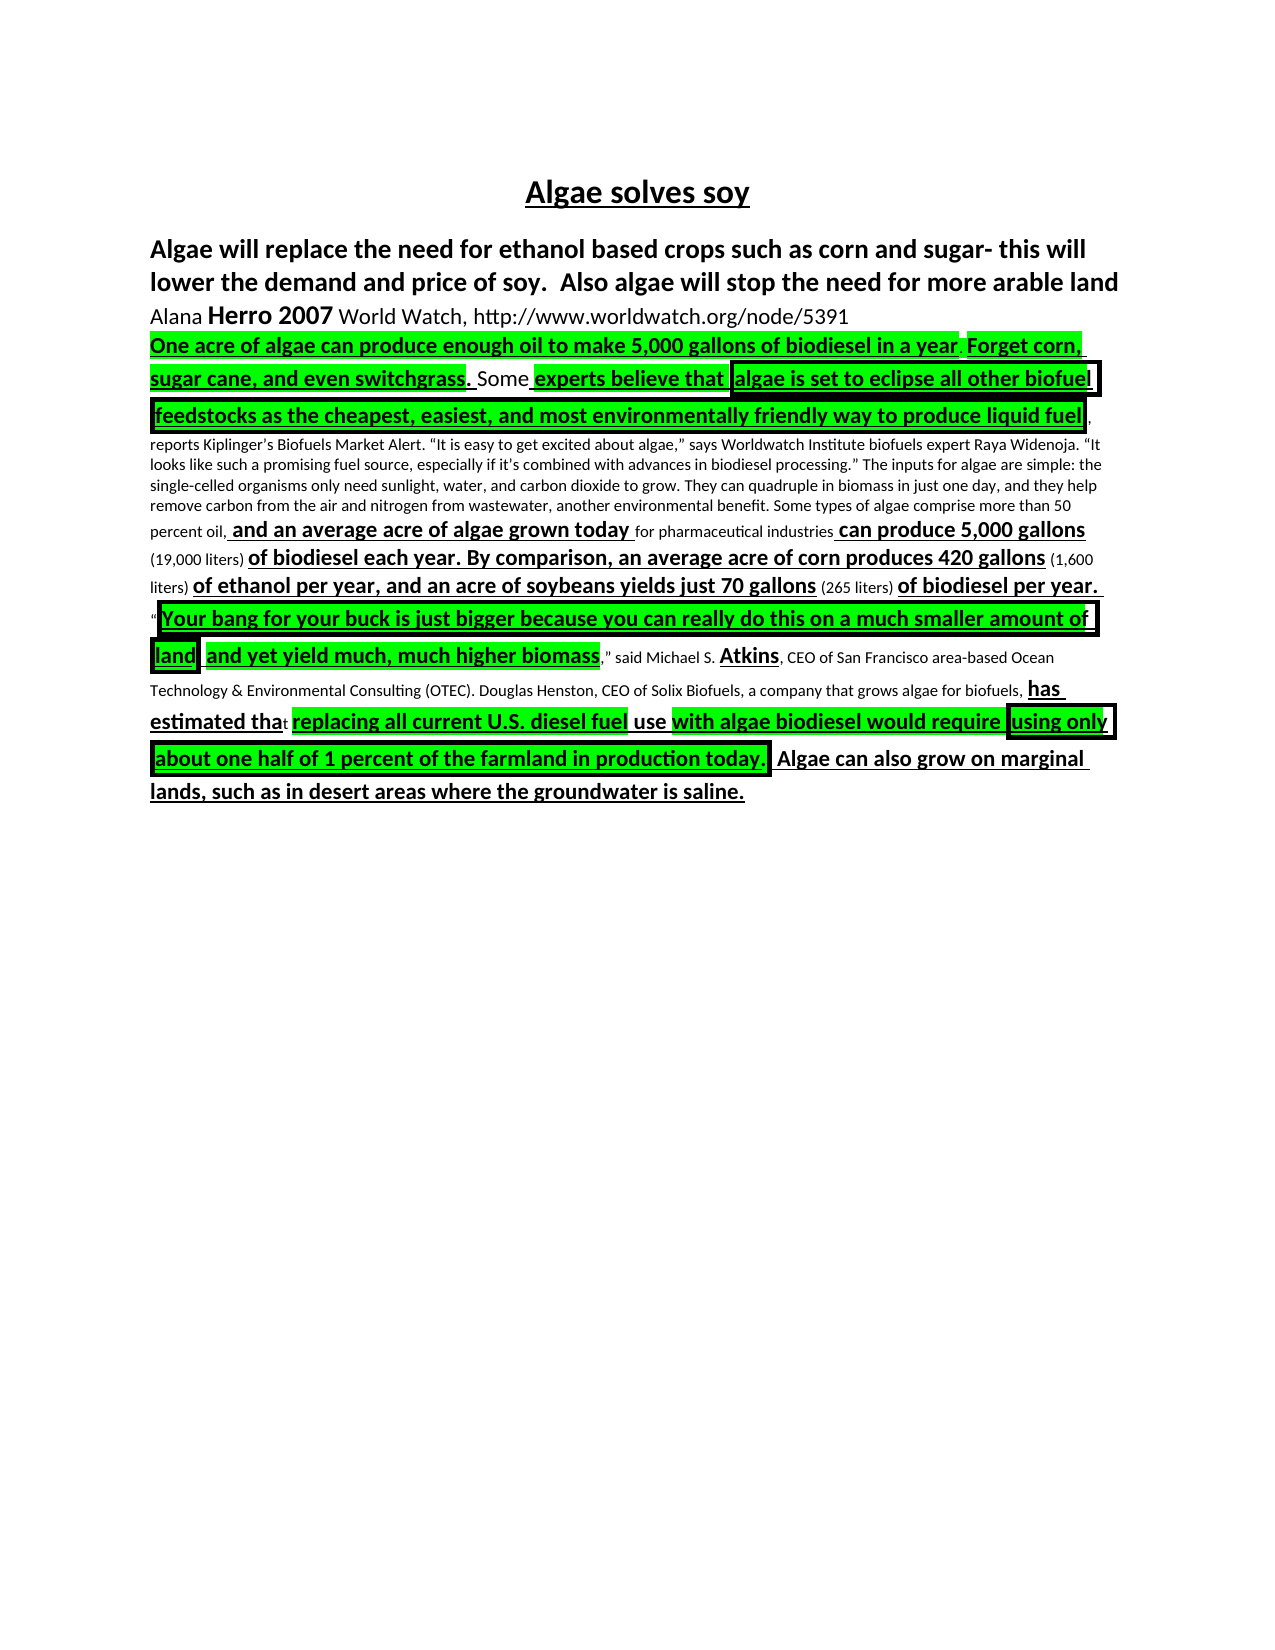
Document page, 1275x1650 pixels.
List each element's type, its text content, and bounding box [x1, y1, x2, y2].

subtitle Algae solves soy [150, 171, 1125, 212]
text Alana Herro 2007 World Watch, http://www.worldwatch.org/node/5391 [150, 298, 1125, 331]
subtitle Algae will replace the need for ethanol based crops such as corn and sugar- this will lower the demand and price of soy. Also algae will stop the need for more arable land [150, 232, 1125, 298]
text One acre of algae can produce enough oil to make 5,000 gallons of biodiesel in a year. Forget corn, sugar cane, and even switchgrass. Some experts believe that algae is set to eclipse all other biofuel feedstocks as the cheapest, easiest, and most environmentally friendly way to produce liquid fuel, reports Kiplinger’s Biofuels Market Alert. “It is easy to get excited about algae,” says Worldwatch Institute biofuels expert Raya Widenoja. “It looks like such a promising fuel source, especially if it’s combined with advances in biodiesel processing.” The inputs for algae are simple: the single-celled organisms only need sunlight, water, and carbon dioxide to grow. They can quadruple in biomass in just one day, and they help remove carbon from the air and nitrogen from wastewater, another environmental benefit. Some types of algae comprise more than 50 percent oil, and an average acre of algae grown today for pharmaceutical industries can produce 5,000 gallons (19,000 liters) of biodiesel each year. By comparison, an average acre of corn produces 420 gallons (1,600 liters) of ethanol per year, and an acre of soybeans yields just 70 gallons (265 liters) of biodiesel per year. “Your bang for your buck is just bigger because you can really do this on a much smaller amount of land and yet yield much, much higher biomass,” said Michael S. Atkins, CEO of San Francisco area-based Ocean Technology & Environmental Consulting (OTEC). Douglas Henston, CEO of Solix Biofuels, a company that grows algae for biofuels, has estimated that replacing all current U.S. diesel fuel use with algae biodiesel would require using only about one half of 1 percent of the farmland in production today. Algae can also grow on marginal lands, such as in desert areas where the groundwater is saline. [150, 331, 1125, 805]
